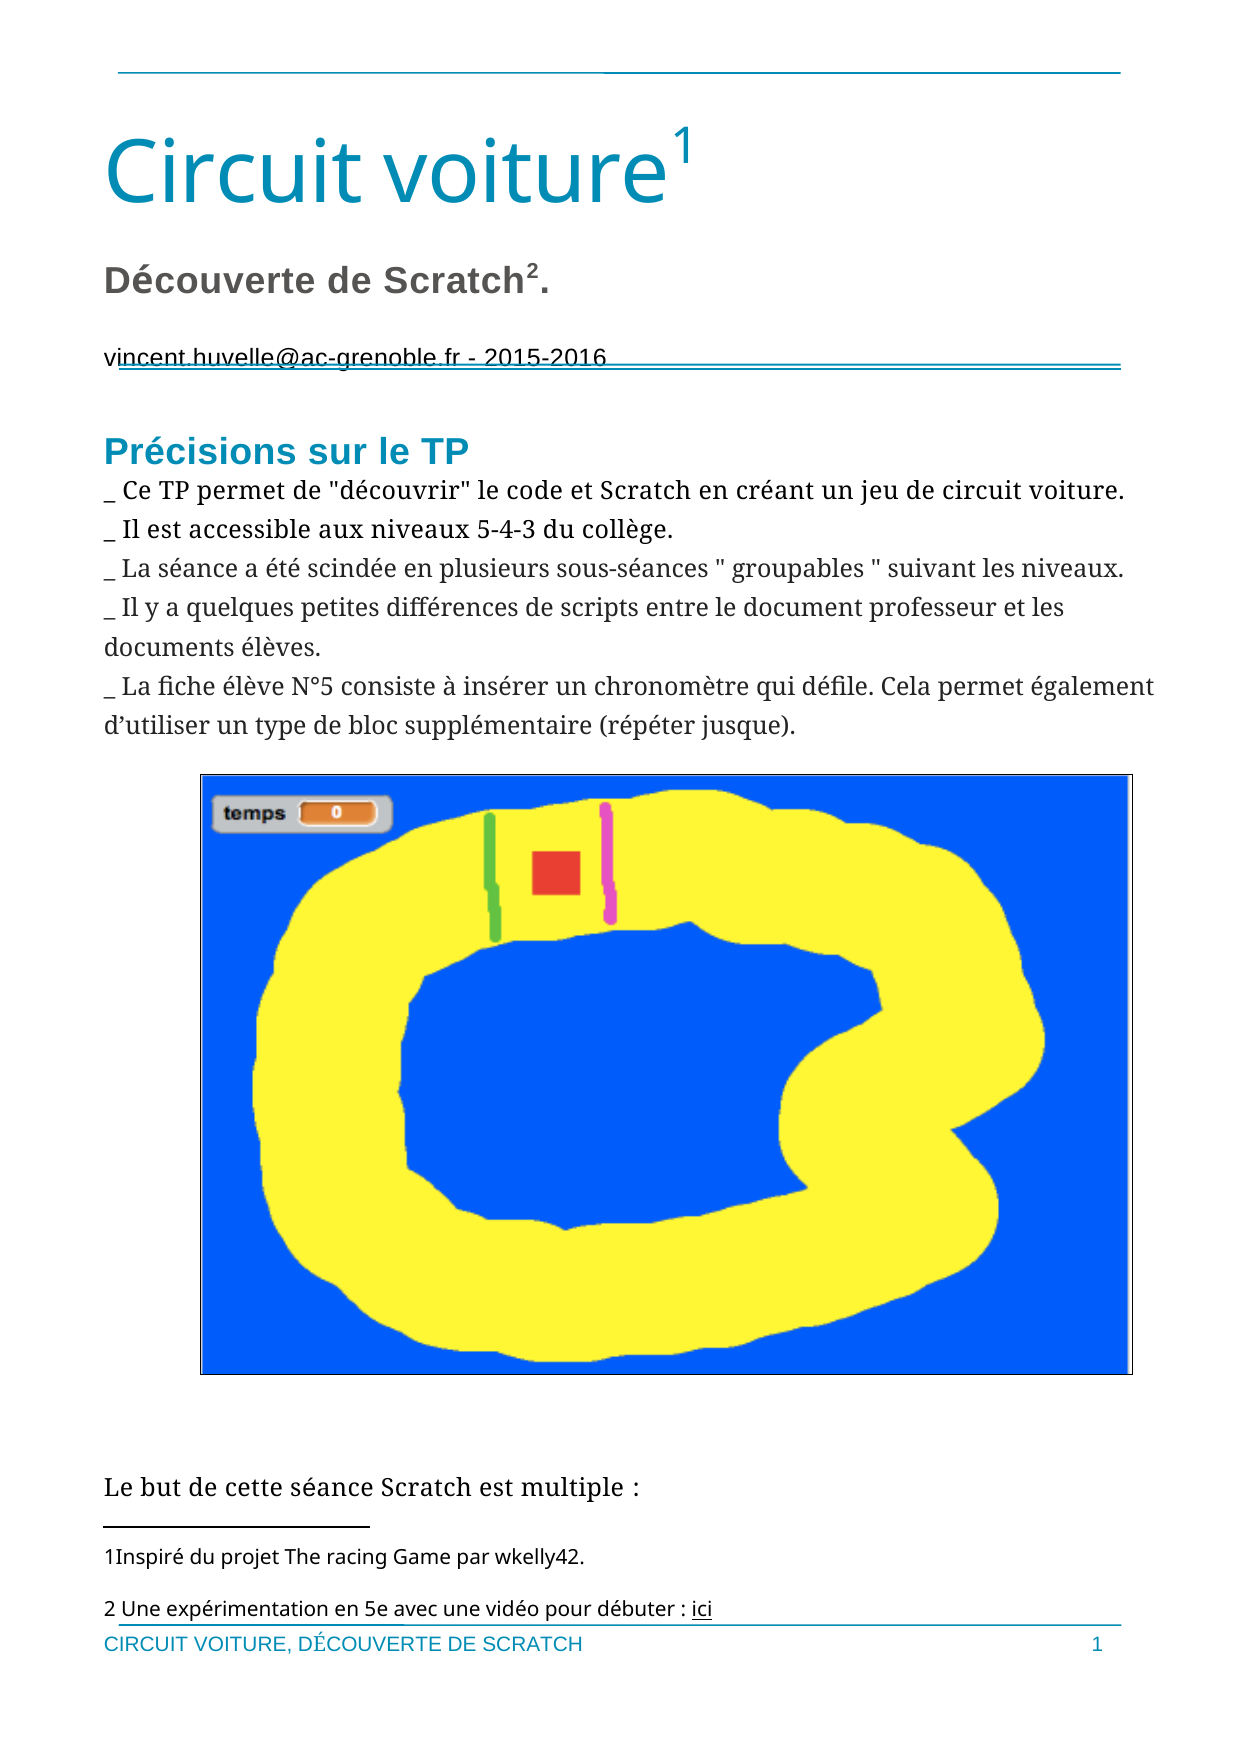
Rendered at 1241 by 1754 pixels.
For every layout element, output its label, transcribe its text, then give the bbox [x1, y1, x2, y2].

text _ La fiche élève N°5 consiste à insérer un chronomètre qui défile. Cela permet également d’utiliser un type de bloc supplémentaire (répéter jusque). [103, 668, 1167, 742]
text vincent.huvelle@ac-grenoble.fr - 2015-2016 [103, 343, 1167, 372]
text _ Il y a quelques petites différences de scripts entre le document professeur et les documents élèves. [103, 590, 1167, 663]
text Précisions sur le TP [103, 429, 1167, 473]
text _ La séance a été scindée en plusieurs sous-séances " groupables " suivant les niveaux. [103, 551, 1167, 585]
title Circuit voiture [103, 127, 1167, 222]
text Le but de cette séance Scratch est multiple : [103, 1470, 1167, 1504]
picture [201, 775, 1132, 1374]
subtitle Découverte de Scratch. [103, 253, 1167, 304]
text _ Ce TP permet de "découvrir" le code et Scratch en créant un jeu de circuit voiture. [103, 473, 1167, 507]
text _ Il est accessible aux niveaux 5-4-3 du collège. [103, 512, 1167, 546]
